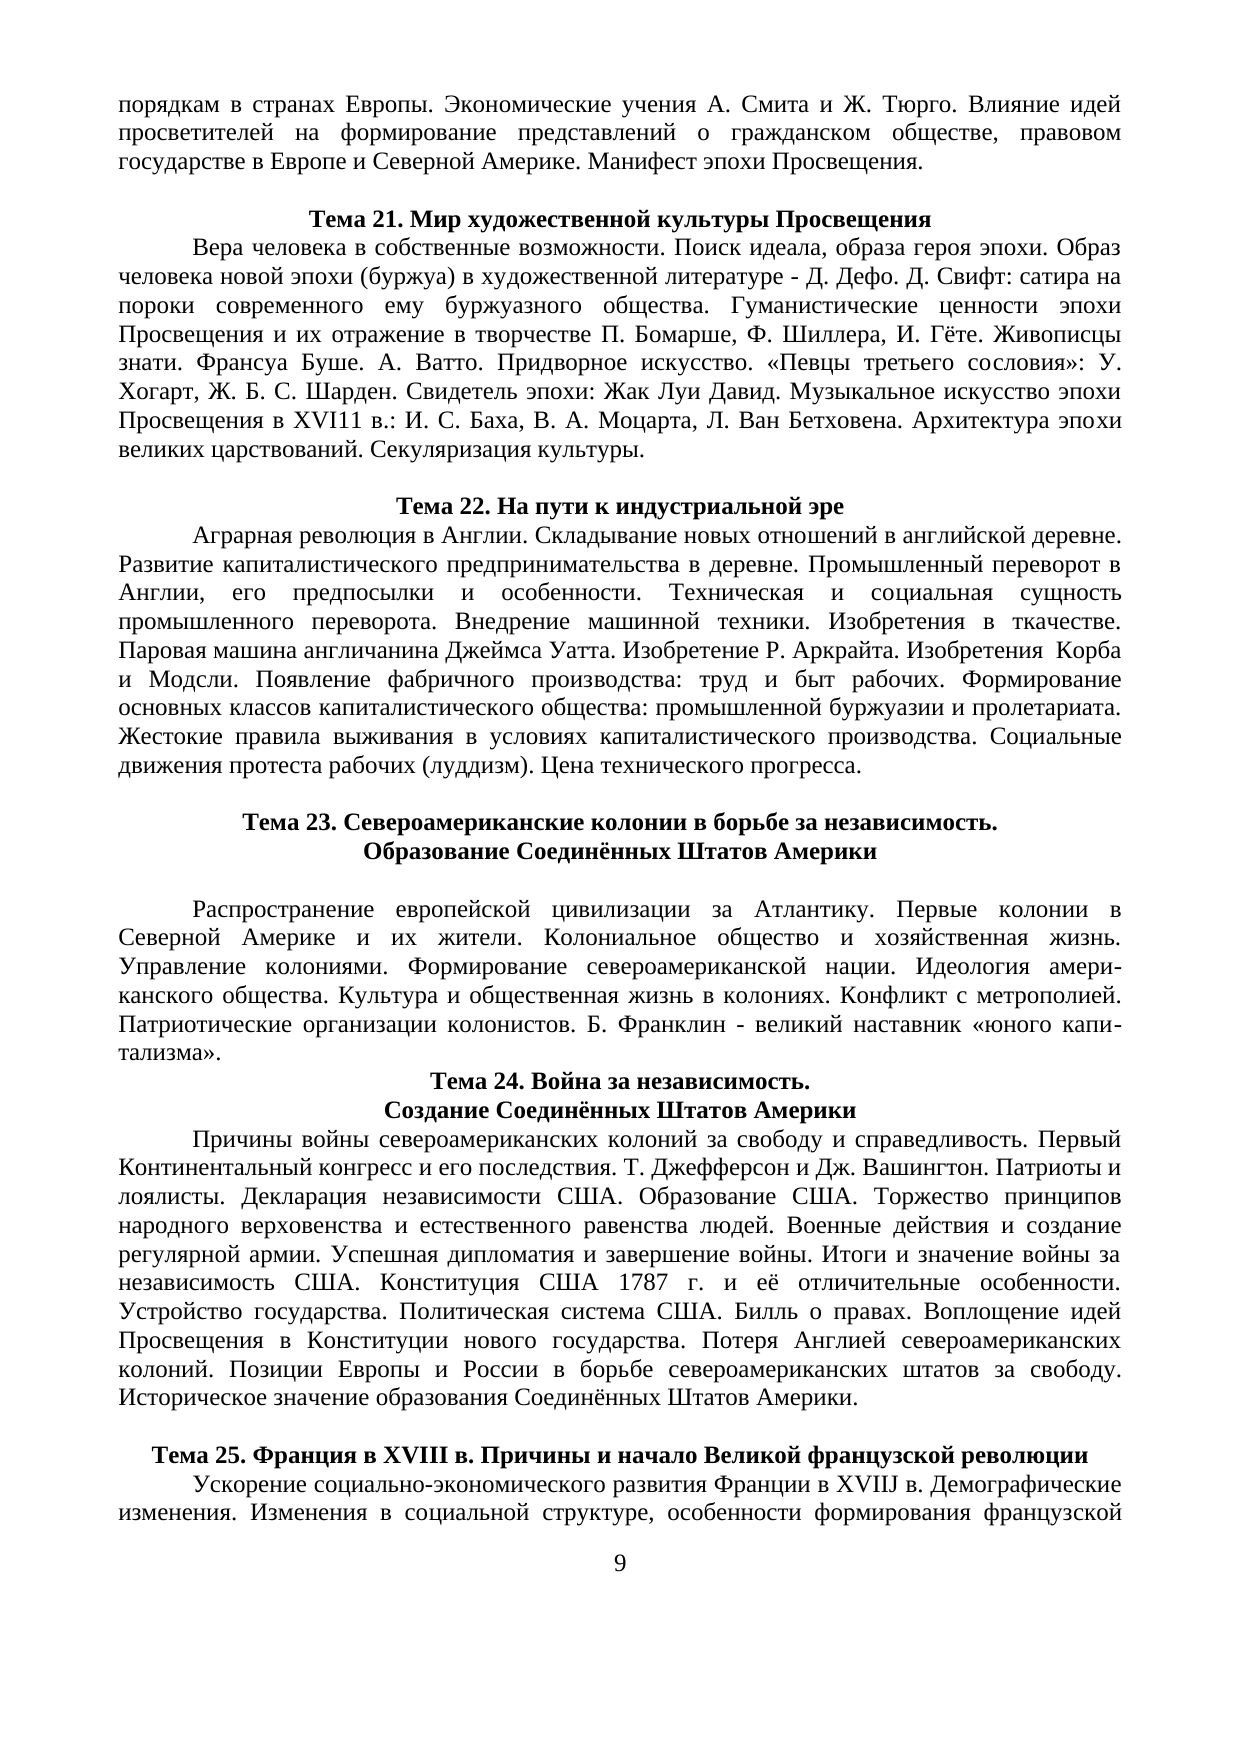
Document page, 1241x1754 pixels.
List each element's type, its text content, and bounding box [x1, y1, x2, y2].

text Вера человека в собственные возможности. Поиск идеала, образа героя эпохи. Образ человека новой эпохи (буржуа) в художественной литературе - Д. Дефо. Д. Свифт: сатира на пороки современного ему буржуазного общества. Гуманистические ценности эпохи Просвещения и их отражение в творчестве П. Бомарше, Ф. Шиллера, И. Гёте. Живописцы знати. Франсуа Буше. А. Ватто. Придворное искусство. «Певцы третьего сословия»: У. Хогарт, Ж. Б. С. Шарден. Свидетель эпохи: Жак Луи Давид. Музыкальное искусство эпохи Просвещения в XVI11 в.: И. С. Баха, В. А. Моцарта, Л. Ван Бетховена. Архитектура эпохи великих царствований. Секуляризация культуры. [118, 232, 1122, 462]
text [118, 1469, 1122, 1526]
text Тема 23. Североамериканские колонии в борьбе за независимость. [118, 807, 1122, 836]
text Создание Соединённых Штатов Америки [118, 1095, 1122, 1124]
text Тема 25. Франция в XVIII в. Причины и начало Великой французской революции [118, 1440, 1122, 1469]
text Распространение европейской цивилизации за Атлантику. Первые колонии в Северной Америке и их жители. Колониальное общество и хозяйственная жизнь. Управление колониями. Формирование североамериканской нации. Идеология американского общества. Культура и общественная жизнь в колониях. Конфликт с метрополией. Патриотические организации колонистов. Б. Франклин - великий наставник «юного капитализма». [118, 894, 1122, 1066]
text Тема 21. Мир художественной культуры Просвещения [118, 204, 1122, 232]
text Причины войны североамериканских колоний за свободу и справедливость. Первый Континентальный конгресс и его последствия. Т. Джефферсон и Дж. Вашингтон. Патриоты и лоялисты. Декларация независимости США. Образование США. Торжество принципов народного верховенства и естественного равенства людей. Военные действия и создание регулярной армии. Успешная дипломатия и завершение войны. Итоги и значение войны за независимость США. Конституция США 1787 г. и её отличительные особенности. Устройство государства. Политическая система США. Билль о правах. Воплощение идей Просвещения в Конституции нового государства. Потеря Англией североамериканских колоний. Позиции Европы и России в борьбе североамериканских штатов за свободу. Историческое значение образования Соединённых Штатов Америки. [118, 1124, 1122, 1411]
text Образование Соединённых Штатов Америки [118, 836, 1122, 865]
text Тема 24. Война за независимость. [118, 1066, 1122, 1095]
text Аграрная революция в Англии. Складывание новых отношений в английской деревне. Развитие капиталистического предпринимательства в деревне. Промышленный переворот в Англии, его предпосылки и особенности. Техническая и социальная сущность промышленного переворота. Внедрение машинной техники. Изобретения в ткачестве. Паровая машина англичанина Джеймса Уатта. Изобретение Р. Аркрайта. Изобретения Корба и Модсли. Появление фабричного производства: труд и быт рабочих. Формирование основных классов капиталистического общества: промышленной буржуазии и пролетариата. Жестокие правила выживания в условиях капиталистического производства. Социальные движения протеста рабочих (луддизм). Цена технического прогресса. [118, 520, 1122, 779]
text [118, 89, 1122, 175]
text Тема 22. На пути к индустриальной эре [118, 491, 1122, 520]
